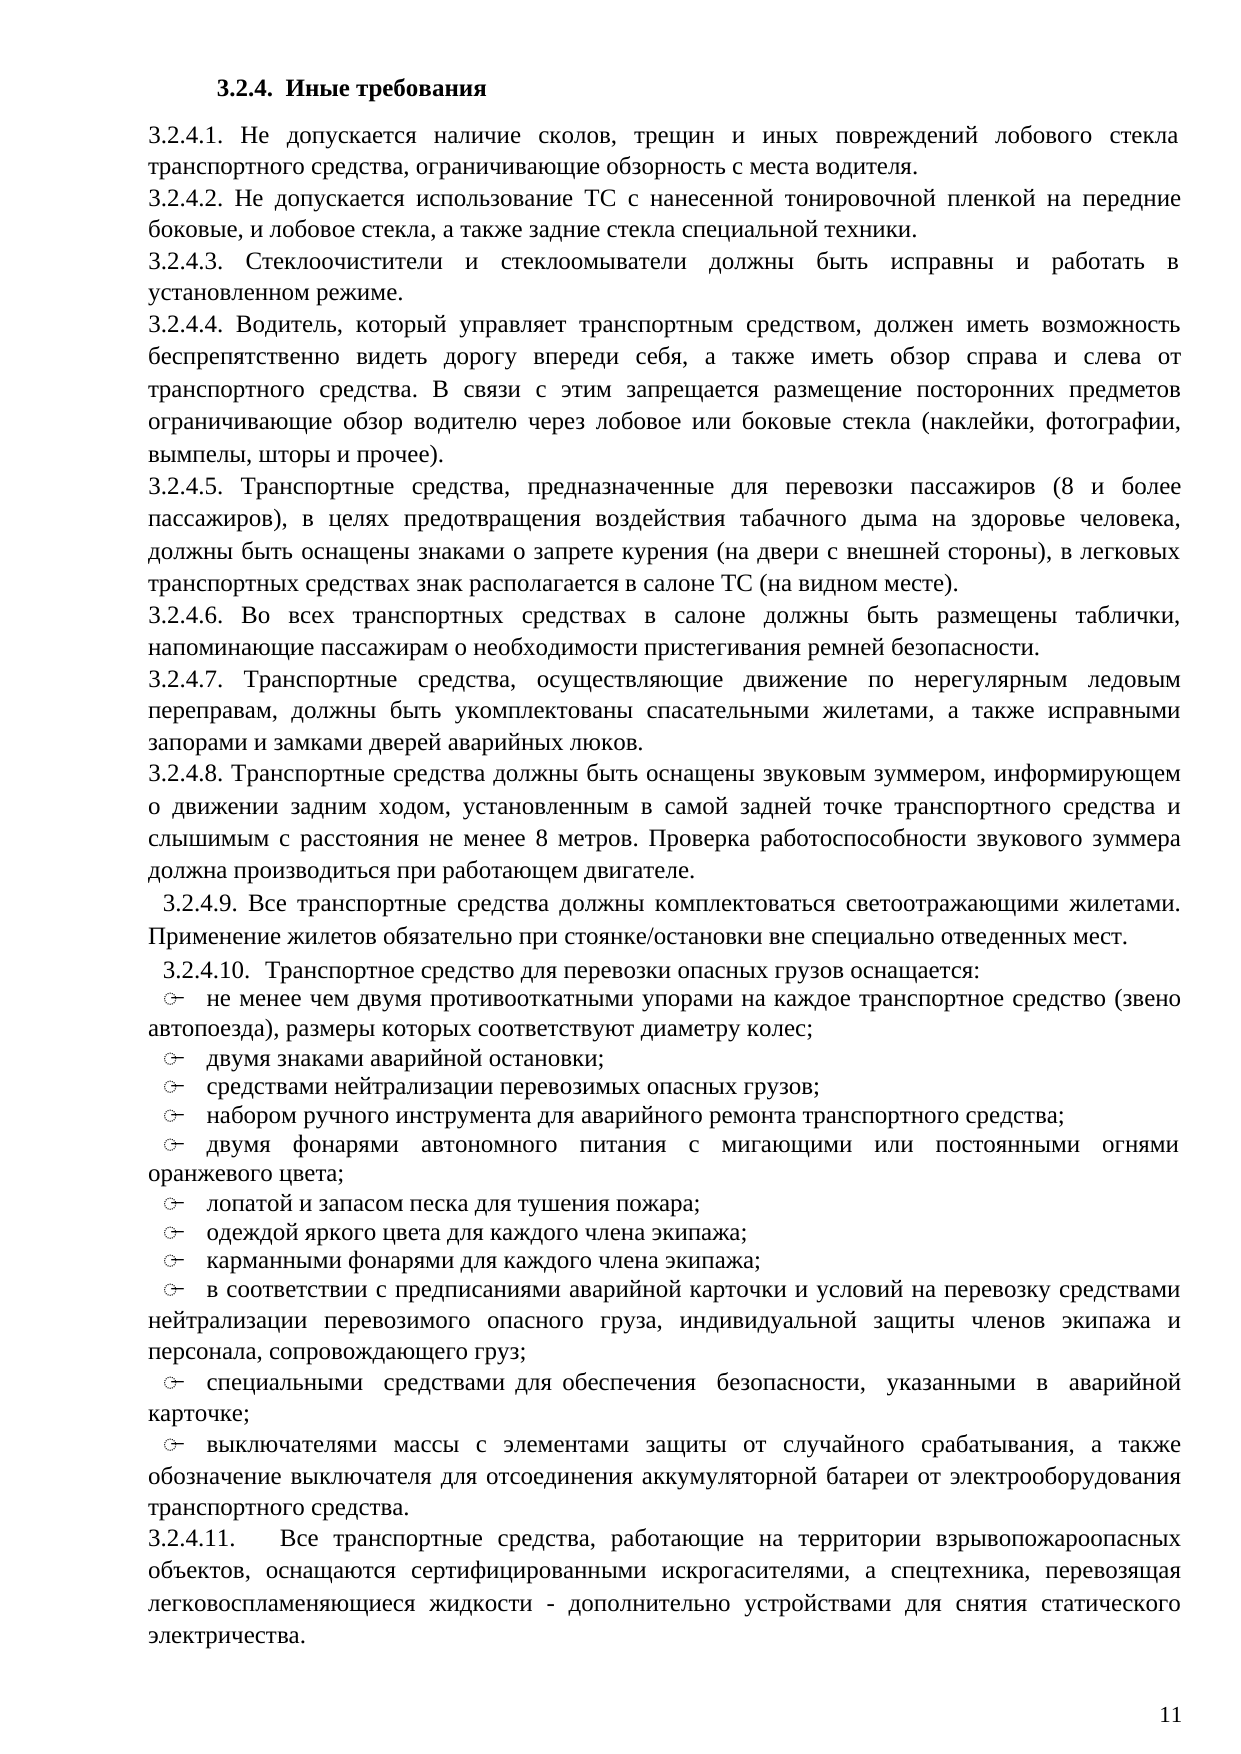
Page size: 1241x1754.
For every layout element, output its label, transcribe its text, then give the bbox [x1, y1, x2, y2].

list двумя фонарями автономного питания с мигающими или постоянными огнями оранжевого цвета; [148, 1129, 1180, 1187]
list набором ручного инструмента для аварийного ремонта транспортного средства; [148, 1100, 1182, 1129]
list средствами нейтрализации перевозимых опасных грузов; [148, 1071, 1182, 1100]
text 3.2.4.7. Транспортные средства, осуществляющие движение по нерегулярным ледовым переправам, должны быть укомплектованы спасательными жилетами, а также исправными запорами и замками дверей аварийных люков. [148, 664, 1182, 756]
list выключателями массы с элементами защиты от случайного срабатывания, а также обозначение выключателя для отсоединения аккумуляторной батареи от электрооборудования транспортного средства. [148, 1429, 1182, 1521]
list двумя знаками аварийной остановки; [148, 1043, 1182, 1071]
text 3.2.4.6. Во всех транспортных средствах в салоне должны быть размещены таблички, напоминающие пассажирам о необходимости пристегивания ремней безопасности. [148, 601, 1182, 661]
text 3.2.4.11. Все транспортные средства, работающие на территории взрывопожароопасных объектов, оснащаются сертифицированными искрогасителями, а спецтехника, перевозящая легковоспламеняющиеся жидкости - дополнительно устройствами для снятия статического электричества. [148, 1523, 1182, 1649]
list в соответствии с предписаниями аварийной карточки и условий на перевозку средствами нейтрализации перевозимого опасного груза, индивидуальной защиты членов экипажа и персонала, сопровождающего груз; [148, 1274, 1182, 1365]
text 3.2.4.1. Не допускается наличие сколов, трещин и иных повреждений лобового стекла транспортного средства, ограничивающие обзорность с места водителя. [148, 120, 1180, 180]
text 3.2.4.10. Транспортное средство для перевозки опасных грузов оснащается: [148, 955, 1182, 983]
list не менее чем двумя противооткатными упорами на каждое транспортное средство (звено автопоезда), размеры которых соответствуют диаметру колес; [148, 983, 1182, 1042]
text 3.2.4.8. Транспортные средства должны быть оснащены звуковым зуммером, информирующем о движении задним ходом, установленным в самой задней точке транспортного средства и слышимым с расстояния не менее 8 метров. Проверка работоспособности звукового зуммера должна производиться при работающем двигателе. [148, 758, 1182, 884]
list одеждой яркого цвета для каждого члена экипажа; [148, 1217, 1182, 1246]
list специальными средствами для обеспечения безопасности, указанными в аварийной карточке; [148, 1367, 1182, 1427]
subtitle 3.2.4. Иные требования [148, 73, 1182, 102]
list карманными фонарями для каждого члена экипажа; [148, 1246, 1182, 1274]
list лопатой и запасом песка для тушения пожара; [148, 1188, 1182, 1217]
text 3.2.4.3. Стеклоочистители и стеклоомыватели должны быть исправны и работать в установленном режиме. [148, 246, 1180, 306]
text 3.2.4.2. Не допускается использование ТС с нанесенной тонировочной пленкой на передние боковые, и лобовое стекла, а также задние стекла специальной техники. [148, 183, 1182, 243]
text 3.2.4.4. Водитель, который управляет транспортным средством, должен иметь возможность беспрепятственно видеть дорогу впереди себя, а также иметь обзор справа и слева от транспортного средства. В связи с этим запрещается размещение посторонних предметов ограничивающие обзор водителю через лобовое или боковые стекла (наклейки, фотографии, вымпелы, шторы и прочее). [148, 309, 1182, 467]
text 3.2.4.5. Транспортные средства, предназначенные для перевозки пассажиров (8 и более пассажиров), в целях предотвращения воздействия табачного дыма на здоровье человека, должны быть оснащены знаками о запрете курения (на двери с внешней стороны), в легковых транспортных средствах знак располагается в салоне ТС (на видном месте). [148, 471, 1182, 597]
text 3.2.4.9. Все транспортные средства должны комплектоваться светоотражающими жилетами. Применение жилетов обязательно при стоянке/остановки вне специально отведенных мест. [148, 888, 1182, 950]
